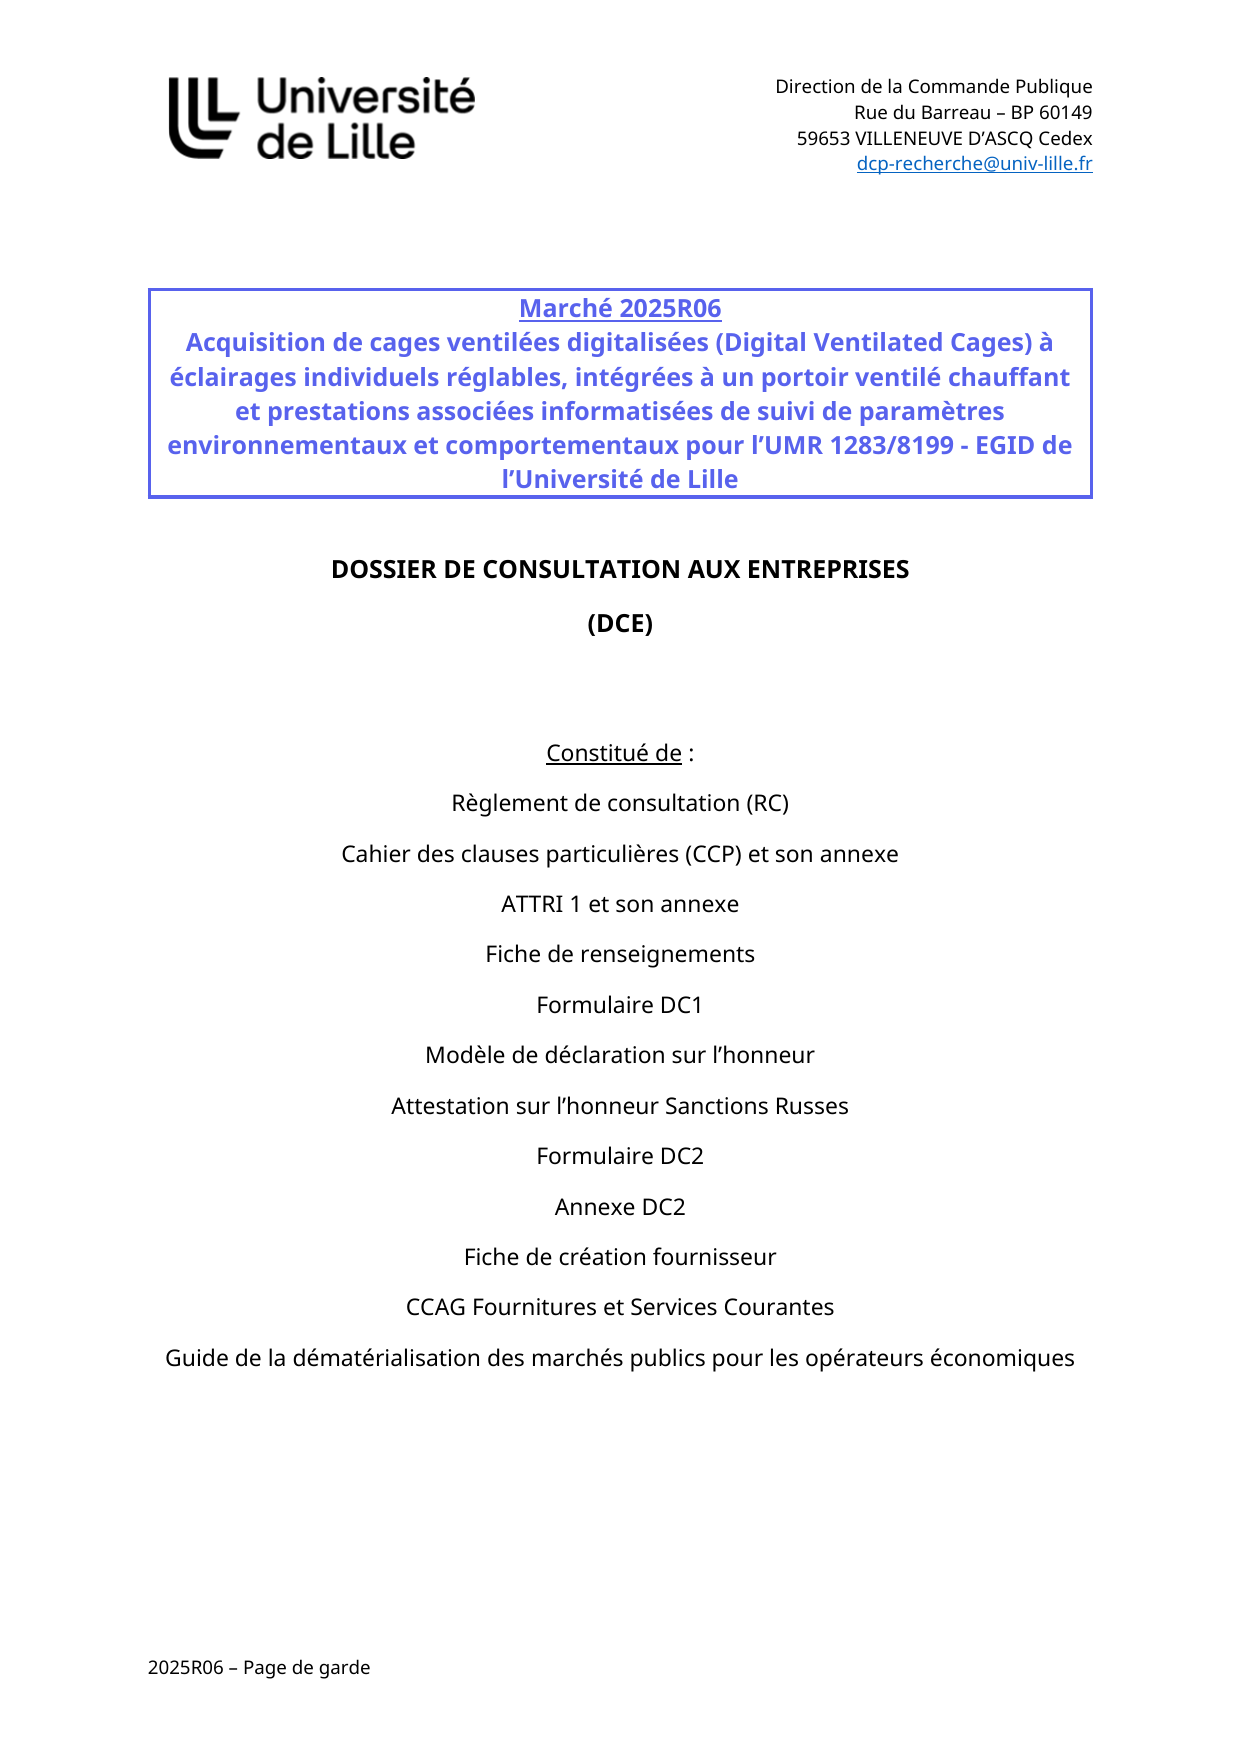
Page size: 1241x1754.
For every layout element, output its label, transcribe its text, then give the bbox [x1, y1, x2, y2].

text CCAG Fournitures et Services Courantes [148, 1291, 1093, 1323]
text Formulaire DC2 [148, 1140, 1093, 1171]
text Formulaire DC1 [148, 989, 1093, 1020]
text Annexe DC2 [148, 1191, 1093, 1222]
text ATTRI 1 et son annexe [148, 888, 1093, 919]
picture [168, 77, 475, 159]
text Attestation sur l’honneur Sanctions Russes [148, 1090, 1093, 1121]
text DOSSIER DE CONSULTATION AUX ENTREPRISES [148, 552, 1093, 586]
table_header Marché 2025R06 Acquisition de cages ventilées digitalisées (Digital Ventilated Cages) à éclairages individuels réglables, intégrées à un portoir ventilé chauffant et prestations associées informatisées de suivi de paramètres environnementaux et comportementaux pour l’UMR 1283/8199 - EGID de l’Université de Lille [151, 291, 1090, 495]
text Guide de la dématérialisation des marchés publics pour les opérateurs économiques [148, 1342, 1093, 1373]
text (DCE) [148, 605, 1093, 639]
text Modèle de déclaration sur l’honneur [148, 1039, 1093, 1071]
text Règlement de consultation (RC) [148, 787, 1093, 818]
text Fiche de renseignements [148, 938, 1093, 970]
text Cahier des clauses particulières (CCP) et son annexe [148, 838, 1093, 869]
text Constitué de : [148, 737, 1093, 768]
text Fiche de création fournisseur [148, 1241, 1093, 1272]
